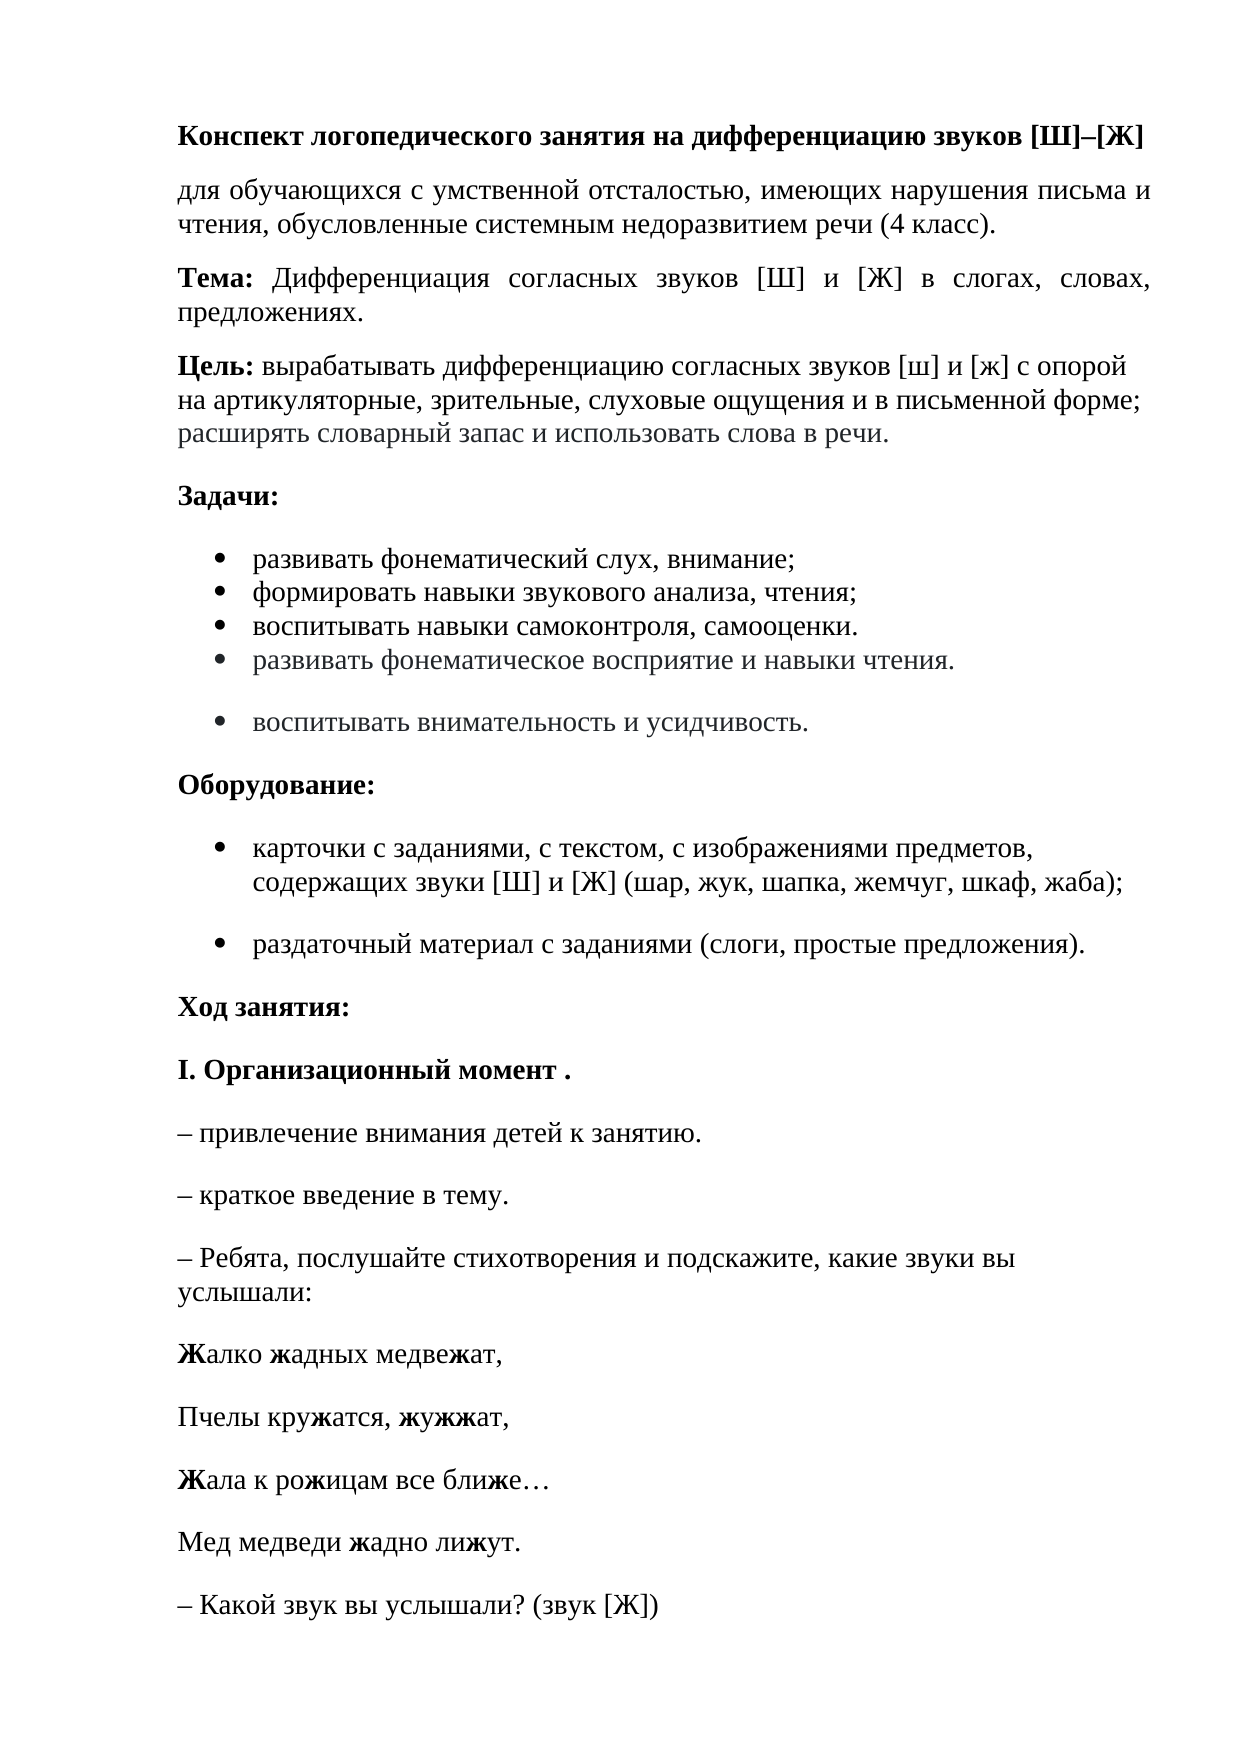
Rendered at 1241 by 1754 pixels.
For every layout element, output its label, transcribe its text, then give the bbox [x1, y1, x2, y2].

text I. Организационный момент . [177, 1052, 1152, 1086]
list формировать навыки звукового анализа, чтения; [215, 574, 1152, 608]
text Конспект логопедического занятия на дифференциацию звуков [Ш]–[Ж] [177, 118, 1152, 152]
list воспитывать внимательность и усидчивость. [215, 704, 1152, 738]
text – краткое введение в тему. [177, 1177, 1152, 1211]
list воспитывать навыки самоконтроля, самооценки. [215, 608, 1152, 642]
text – Какой звук вы услышали? (звук [Ж]) [177, 1587, 1152, 1621]
text – Ребята, послушайте стихотворения и подскажите, какие звуки вы услышали: [177, 1240, 1152, 1307]
list раздаточный материал с заданиями (слоги, простые предложения). [215, 926, 1152, 960]
text Пчелы кружатся, жужжат, [177, 1399, 1152, 1433]
text Ход занятия: [177, 989, 1152, 1023]
text – привлечение внимания детей к занятию. [177, 1115, 1152, 1148]
list карточки с заданиями, с текстом, с изображениями предметов, содержащих звуки [Ш] и [Ж] (шар, жук, шапка, жемчуг, шкаф, жаба); [215, 830, 1152, 897]
text Тема: Дифференциация согласных звуков [Ш] и [Ж] в слогах, словах, предложениях. [177, 260, 1152, 327]
list развивать фонематический слух, внимание; [215, 541, 1152, 574]
list развивать фонематическое восприятие и навыки чтения. [215, 642, 1152, 675]
text Жалко жадных медвежат, [177, 1336, 1152, 1370]
text Оборудование: [177, 767, 1152, 801]
text Жала к рожицам все ближе… [177, 1462, 1152, 1495]
text Задачи: [177, 478, 1152, 512]
text для обучающихся с умственной отсталостью, имеющих нарушения письма и чтения, обусловленные системным недоразвитием речи (4 класс). [177, 172, 1152, 239]
text Мед медведи жадно лижут. [177, 1524, 1152, 1558]
text Цель: вырабатывать дифференциацию согласных звуков [ш] и [ж] с опорой на артикуляторные, зрительные, слуховые ощущения и в письменной форме; расширять словарный запас и использовать слова в речи. [177, 348, 1152, 449]
